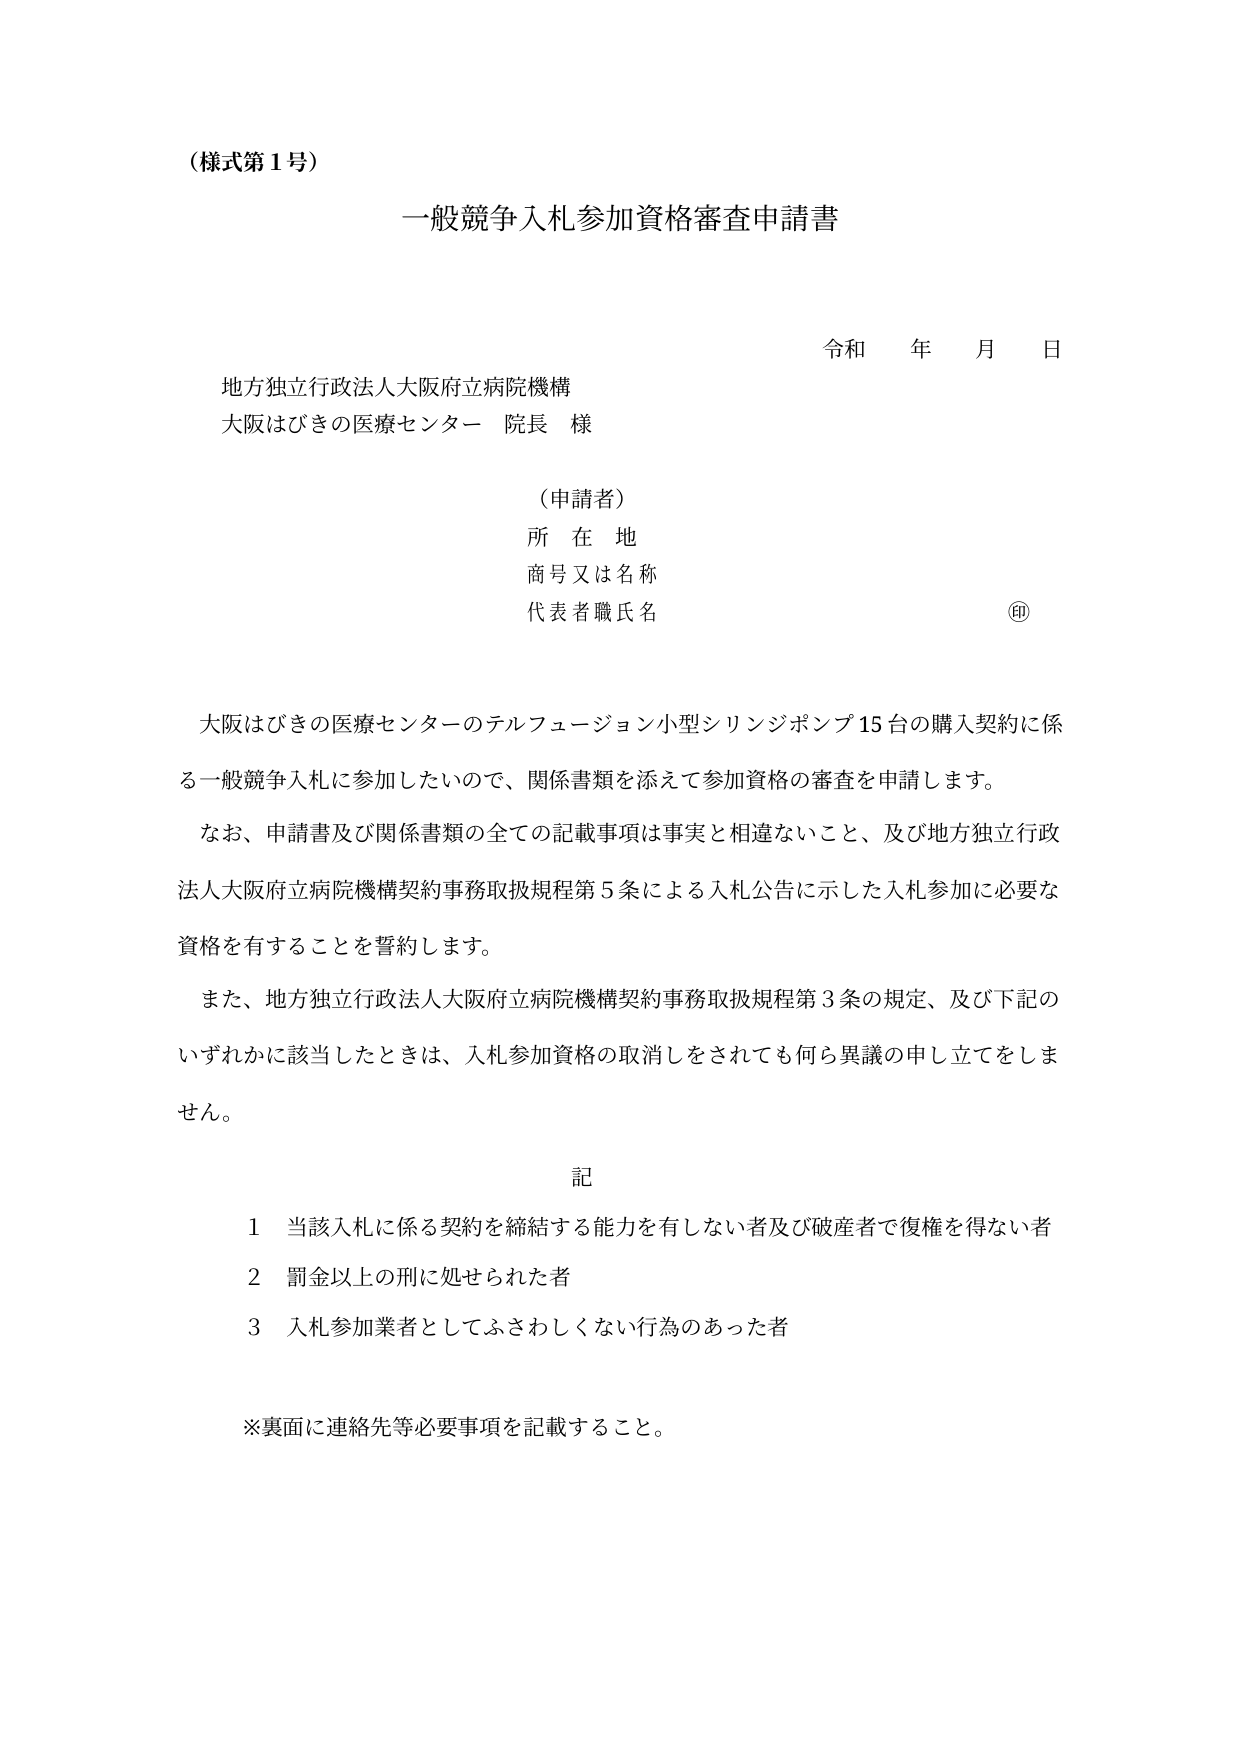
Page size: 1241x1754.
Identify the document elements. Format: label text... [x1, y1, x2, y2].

text 代表者職氏名 ㊞ [177, 592, 1063, 629]
text ３ 入札参加業者としてふさわしくない行為のあった者 [243, 1308, 1063, 1345]
text ※裏面に連絡先等必要事項を記載すること。 [243, 1408, 1063, 1445]
text 一般競争入札参加資格審査申請書 [177, 179, 1063, 254]
text （申請者） [177, 479, 1063, 517]
text ２ 罰金以上の刑に処せられた者 [243, 1258, 1063, 1295]
text 大阪はびきの医療センター 院長 様 [177, 404, 1063, 442]
subtitle 記 [177, 1158, 1063, 1195]
text （様式第１号） [177, 142, 1063, 179]
text 地方独立行政法人大阪府立病院機構 [177, 367, 1063, 404]
text 大阪はびきの医療センターのテルフュージョン小型シリンジポンプ15台の購入契約に係る一般競争入札に参加したいので、関係書類を添えて参加資格の審査を申請します。 [177, 704, 1063, 798]
text 令和 年 月 日 [177, 329, 1063, 367]
text 商号又は名称 [177, 554, 1063, 592]
text なお、申請書及び関係書類の全ての記載事項は事実と相違ないこと、及び地方独立行政法人大阪府立病院機構契約事務取扱規程第５条による入札公告に示した入札参加に必要な資格を有することを誓約します。 [177, 814, 1063, 964]
text １ 当該入札に係る契約を締結する能力を有しない者及び破産者で復権を得ない者 [177, 1208, 1063, 1245]
text 所在地 [177, 517, 1063, 554]
text また、地方独立行政法人大阪府立病院機構契約事務取扱規程第３条の規定、及び下記のいずれかに該当したときは、入札参加資格の取消しをされても何ら異議の申し立てをしません。 [177, 979, 1063, 1129]
